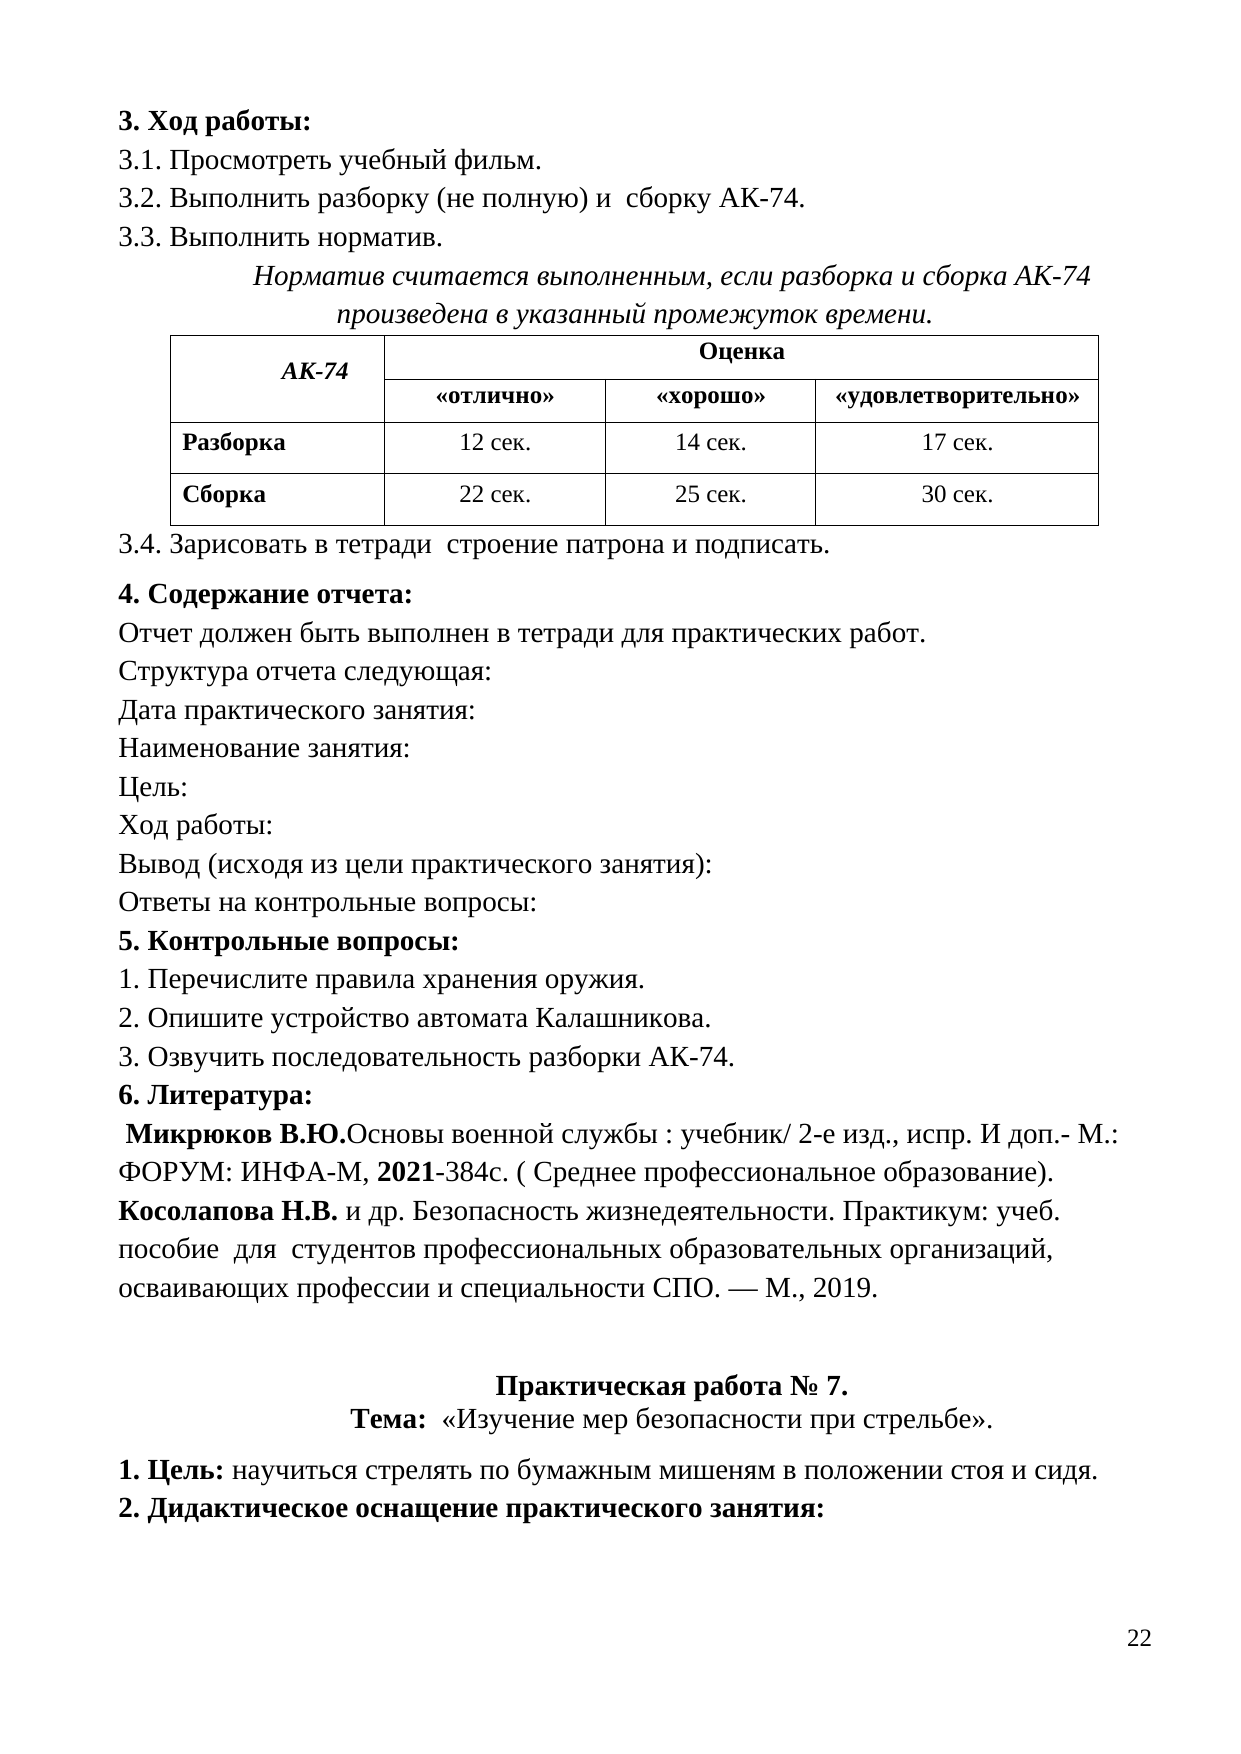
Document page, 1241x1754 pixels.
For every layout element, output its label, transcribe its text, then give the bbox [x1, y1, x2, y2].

table_cell 12 сек. [385, 423, 605, 473]
text 2. Опишите устройство автомата Калашникова. [118, 1000, 1152, 1034]
table_cell 14 сек. [606, 423, 815, 473]
table_cell «хорошо» [606, 380, 815, 422]
table_header АК-74 [171, 336, 384, 422]
text Цель: [118, 769, 1152, 802]
text 3. Ход работы: [118, 103, 1152, 137]
text 3.4. Зарисовать в тетради строение патрона и подписать. [118, 526, 1152, 559]
text Норматив считается выполненным, если разборка и сборка АК-74 произведена в указанный промежуток времени. [118, 258, 1152, 330]
text Ход работы: [118, 807, 1152, 841]
table_cell Разборка [171, 423, 384, 473]
table_cell 17 сек. [816, 423, 1098, 473]
text 3. Озвучить последовательность разборки АК-74. [118, 1039, 1152, 1072]
text Тема: «Изучение мер безопасности при стрельбе». [118, 1401, 1152, 1435]
table_header Оценка [385, 336, 1098, 379]
text 1. Перечислите правила хранения оружия. [118, 962, 1152, 995]
table_cell «отлично» [385, 380, 605, 422]
table_cell 22 сек. [385, 474, 605, 525]
table_cell «удовлетворительно» [816, 380, 1098, 422]
table_cell Сборка [171, 474, 384, 525]
table_cell 25 сек. [606, 474, 815, 525]
text Отчет должен быть выполнен в тетради для практических работ. [118, 615, 1152, 648]
text Ответы на контрольные вопросы: [118, 884, 1152, 918]
text 6. Литература: [118, 1077, 1152, 1111]
text Косолапова Н.В. и др. Безопасность жизнедеятельности. Практикум: учеб. пособие для студентов профессиональных образовательных организаций, осваивающих профессии и специальности СПО. — М., 2019. [118, 1193, 1152, 1303]
text Микрюков В.Ю.Основы военной службы : учебник/ 2-е изд., испр. И доп.- М.: ФОРУМ: ИНФА-М, 2021-384с. ( Среднее профессиональное образование). [118, 1116, 1152, 1188]
text Практическая работа № 7. [118, 1368, 1152, 1401]
text Дата практического занятия: [118, 692, 1152, 725]
text 1. Цель: научиться стрелять по бумажным мишеням в положении стоя и сидя. [118, 1452, 1152, 1485]
text 5. Контрольные вопросы: [118, 923, 1152, 957]
table_cell 30 сек. [816, 474, 1098, 525]
text 2. Дидактическое оснащение практического занятия: [118, 1490, 1152, 1524]
list 3.3. Выполнить норматив. [118, 219, 1152, 253]
list 3.1. Просмотреть учебный фильм. [118, 142, 1152, 176]
list 3.2. Выполнить разборку (не полную) и сборку АК-74. [118, 181, 1152, 214]
text Наименование занятия: [118, 730, 1152, 764]
text 4. Содержание отчета: [118, 576, 1152, 610]
text Вывод (исходя из цели практического занятия): [118, 846, 1152, 879]
text Структура отчета следующая: [118, 653, 1152, 687]
